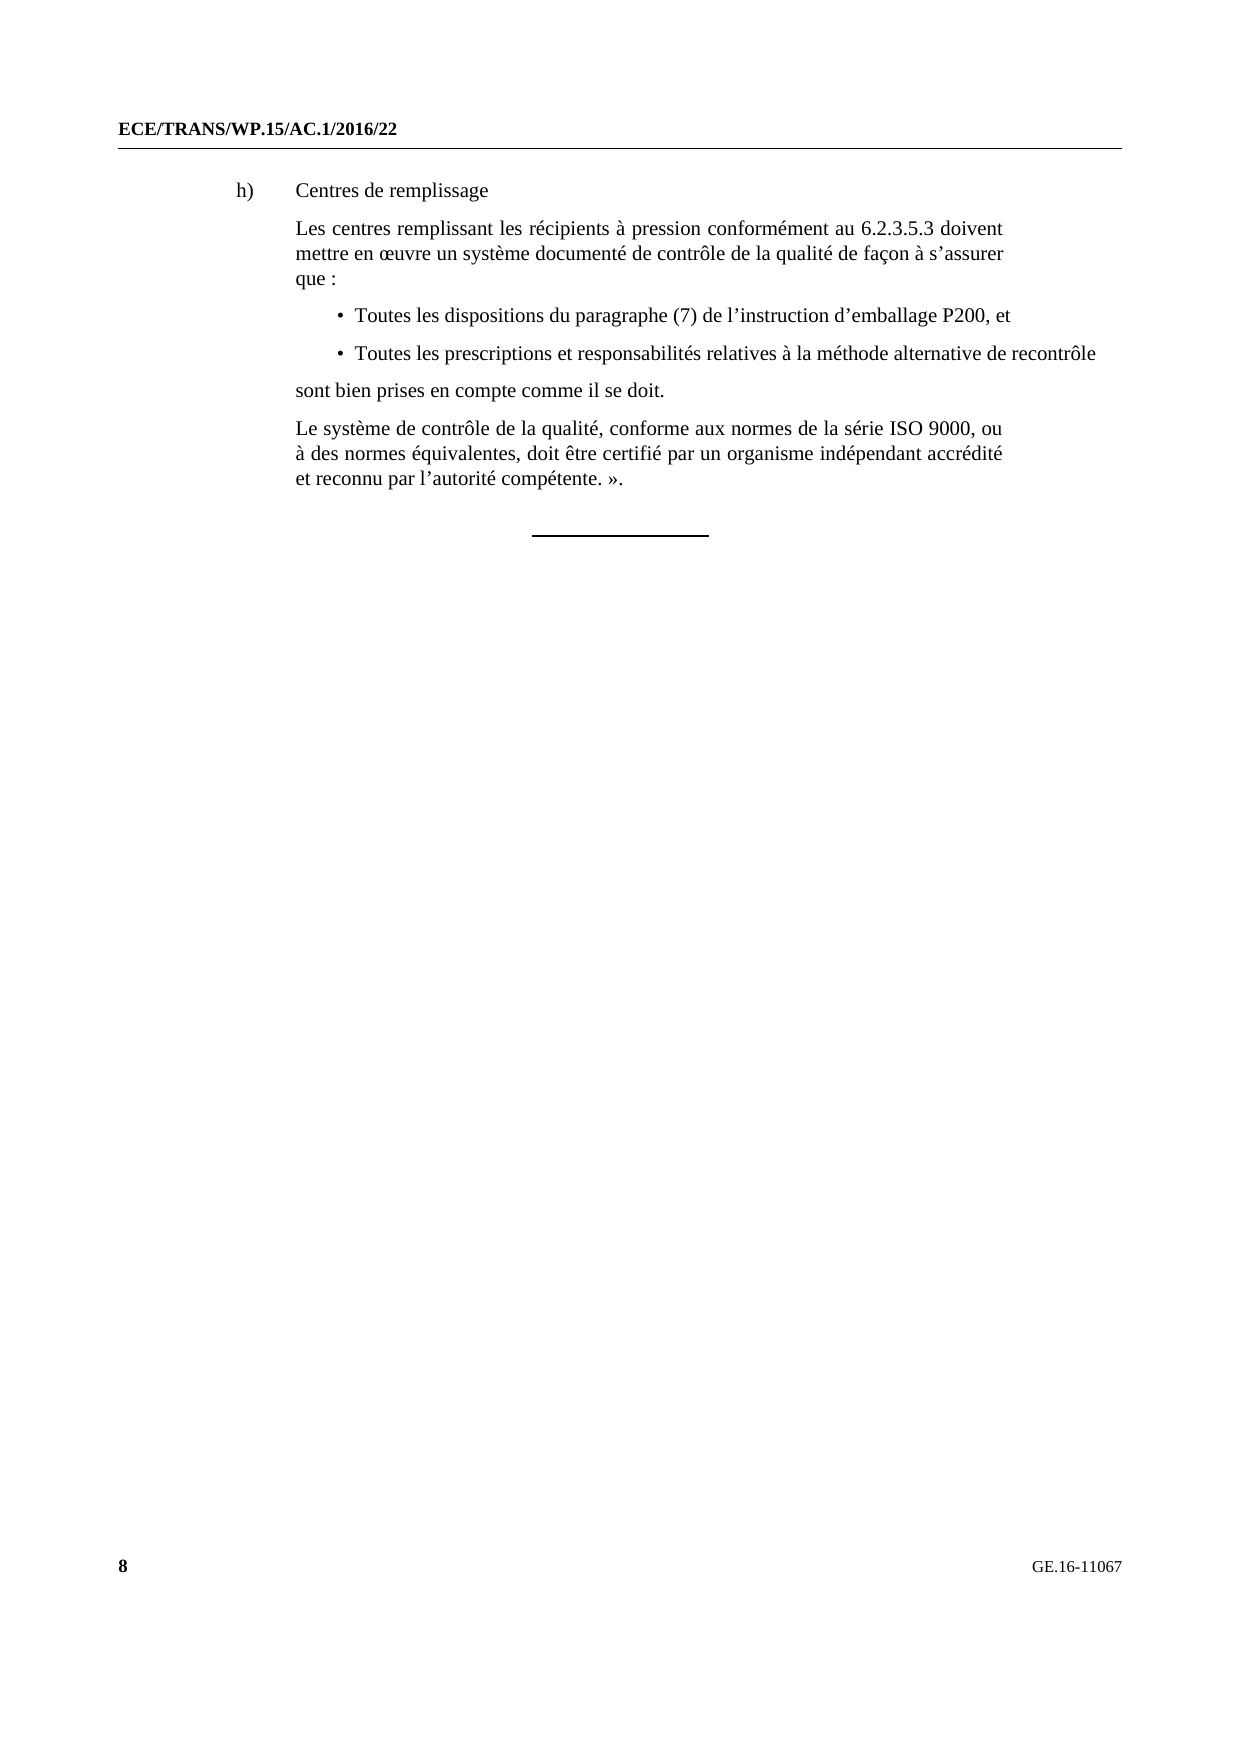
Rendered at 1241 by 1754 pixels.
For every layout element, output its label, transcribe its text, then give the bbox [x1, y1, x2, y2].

text h) Centres de remplissage [236, 177, 1004, 202]
text Les centres remplissant les récipients à pression conformément au 6.2.3.5.3 doivent mettre en œuvre un système documenté de contrôle de la qualité de façon à s’assurer que : [295, 215, 1004, 290]
text Toutes les dispositions du paragraphe (7) de l’instruction d’emballage P200, et [337, 302, 1122, 327]
text Toutes les prescriptions et responsabilités relatives à la méthode alternative de recontrôle [337, 340, 1122, 365]
text sont bien prises en compte comme il se doit. [295, 377, 1004, 402]
text Le système de contrôle de la qualité, conforme aux normes de la série ISO 9000, ou à des normes équivalentes, doit être certifié par un organisme indépendant accrédité et reconnu par l’autorité compétente. ». [295, 415, 1004, 490]
